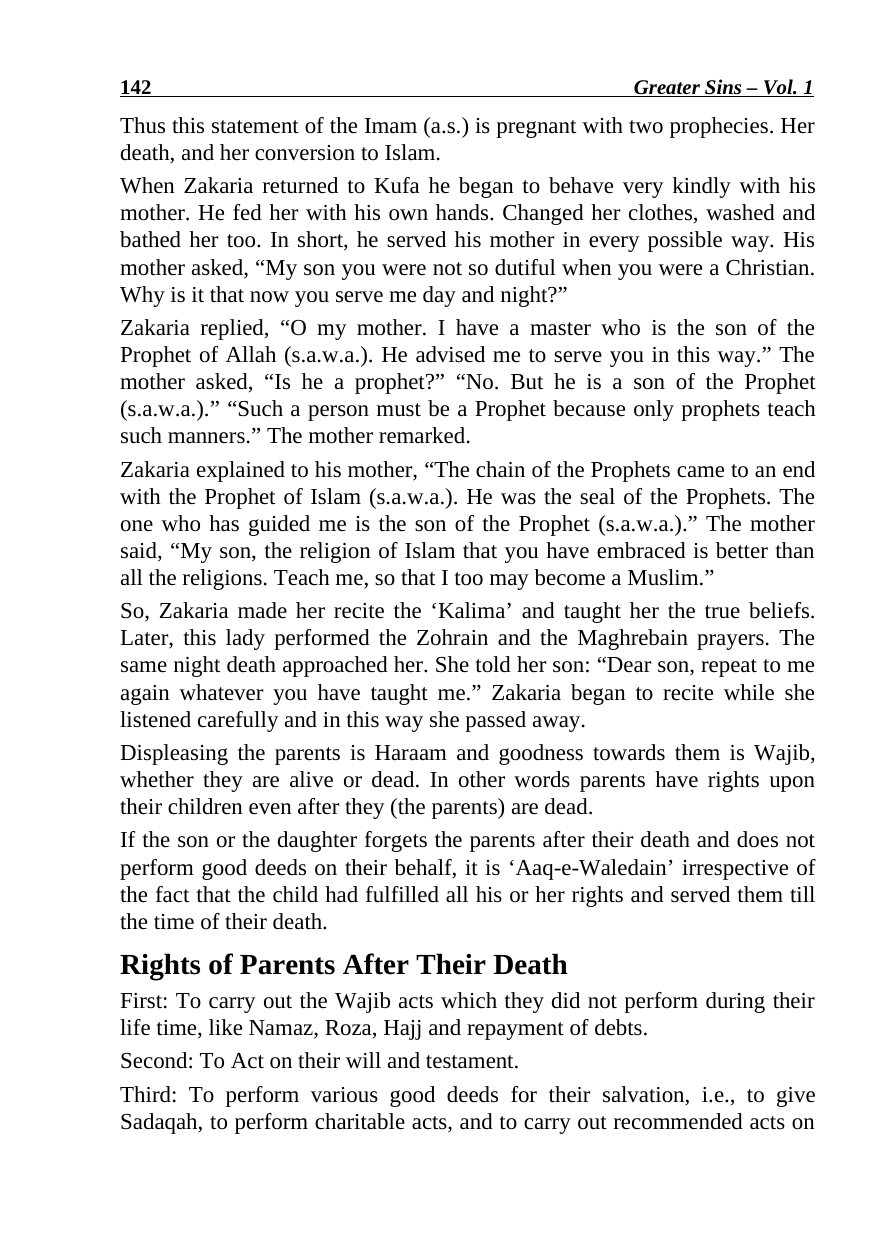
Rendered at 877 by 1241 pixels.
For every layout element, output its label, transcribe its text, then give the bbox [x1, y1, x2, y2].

text Thus this statement of the Imam (a.s.) is pregnant with two prophecies. Her death, and her conversion to Islam. [120, 112, 817, 166]
text Displeasing the parents is Haraam and goodness towards them is Wajib, whether they are alive or dead. In other words parents have rights upon their children even after they (the parents) are dead. [120, 739, 817, 820]
text Second: To Act on their will and testament. [120, 1047, 817, 1074]
text First: To carry out the Wajib acts which they did not perform during their life time, like Namaz, Roza, Hajj and repayment of debts. [120, 987, 817, 1041]
subtitle Rights of Parents After Their Death [120, 947, 817, 981]
text If the son or the daughter forgets the parents after their death and does not perform good deeds on their behalf, it is ‘Aaq-e-Waledain’ irrespective of the fact that the child had fulfilled all his or her rights and served them till the time of their death. [120, 826, 817, 934]
text Zakaria replied, “O my mother. I have a master who is the son of the Prophet of Allah (s.a.w.a.). He advised me to serve you in this way.” The mother asked, “Is he a prophet?” “No. But he is a son of the Prophet (s.a.w.a.).” “Such a person must be a Prophet because only prophets teach such manners.” The mother remarked. [120, 314, 817, 449]
text When Zakaria returned to Kufa he began to behave very kindly with his mother. He fed her with his own hands. Changed her clothes, washed and bathed her too. In short, he served his mother in every possible way. His mother asked, “My son you were not so dutiful when you were a Christian. Why is it that now you serve me day and night?” [120, 172, 817, 307]
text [120, 1081, 817, 1135]
text So, Zakaria made her recite the ‘Kalima’ and taught her the true beliefs. Later, this lady performed the Zohrain and the Maghrebain prayers. The same night death approached her. She told her son: “Dear son, repeat to me again whatever you have taught me.” Zakaria began to recite while she listened carefully and in this way she passed away. [120, 597, 817, 732]
text Zakaria explained to his mother, “The chain of the Prophets came to an end with the Prophet of Islam (s.a.w.a.). He was the seal of the Prophets. The one who has guided me is the son of the Prophet (s.a.w.a.).” The mother said, “My son, the religion of Islam that you have embraced is better than all the religions. Teach me, so that I too may become a Muslim.” [120, 455, 817, 591]
